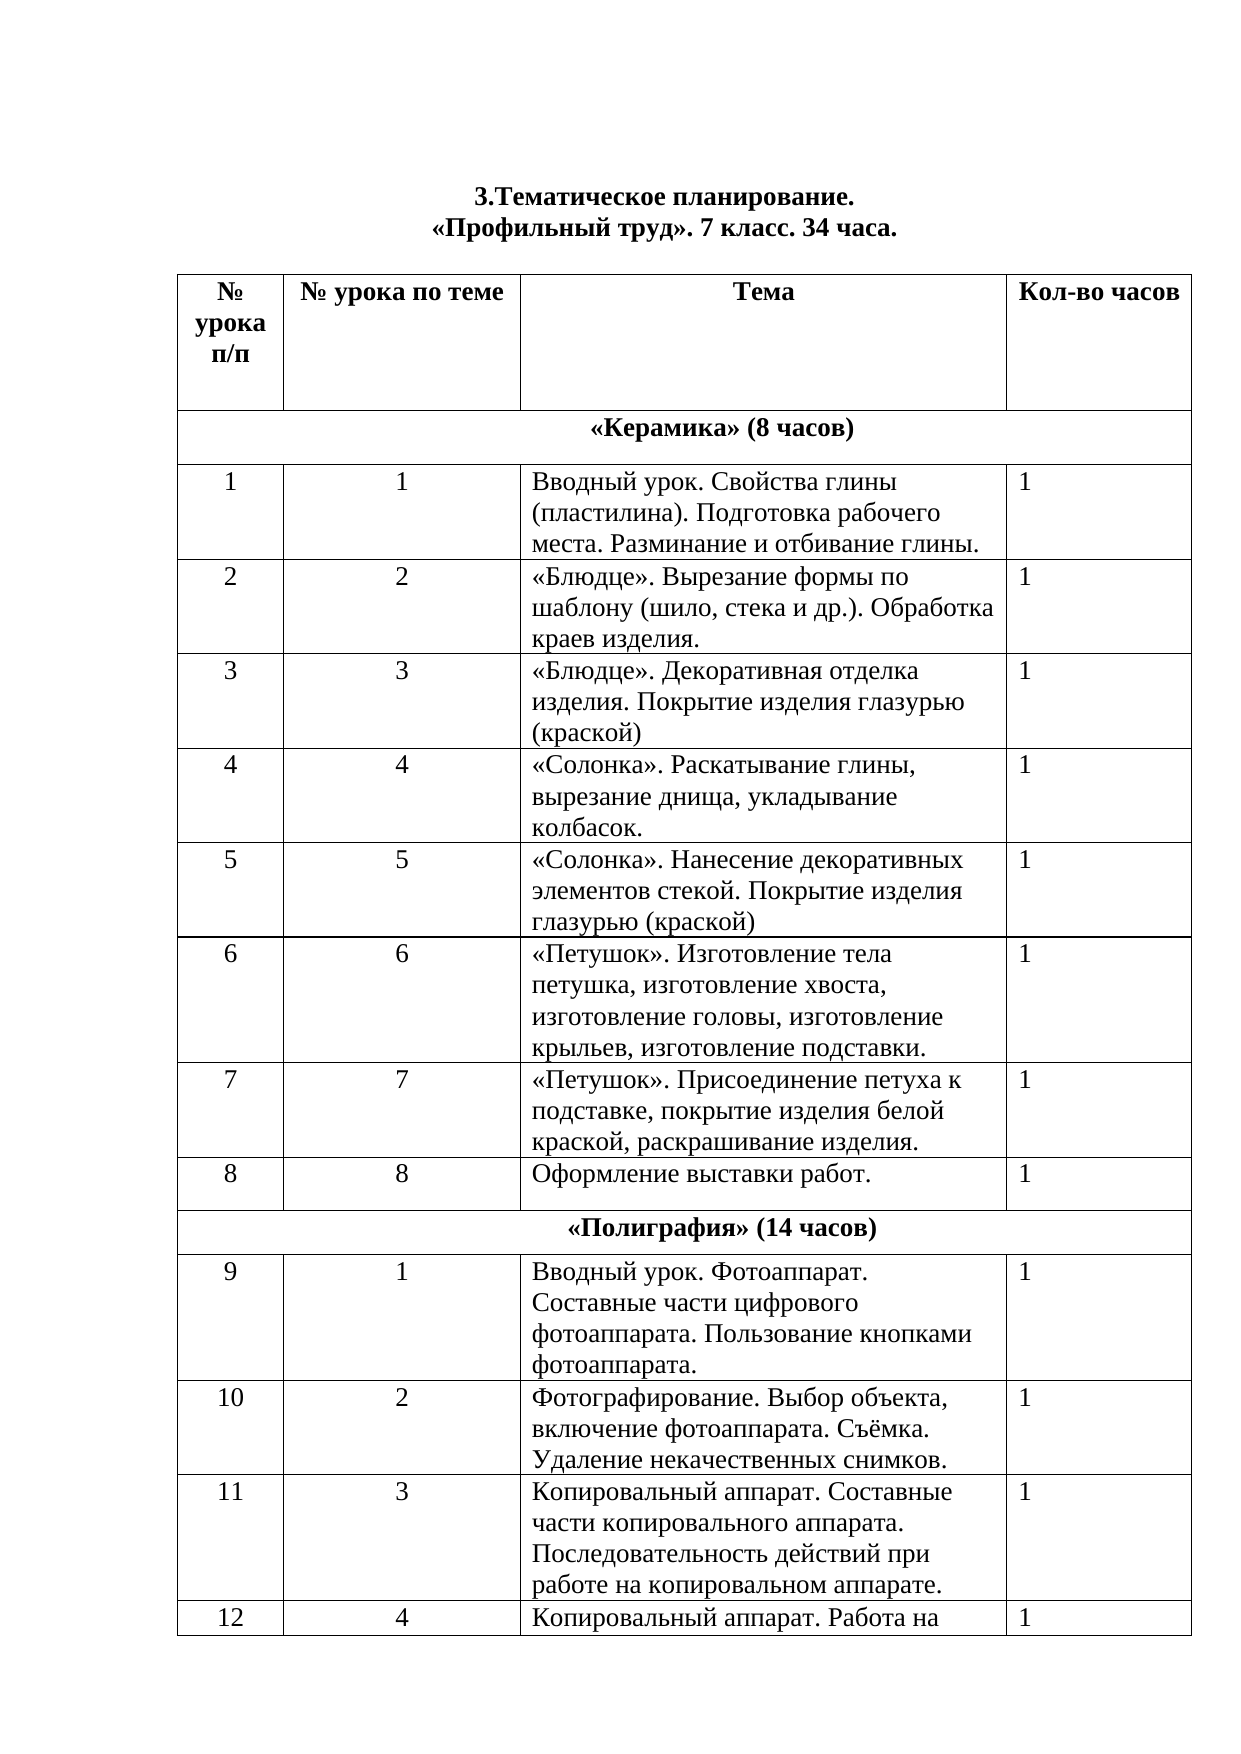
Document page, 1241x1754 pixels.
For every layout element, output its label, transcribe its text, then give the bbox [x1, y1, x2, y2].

table_cell 1 [284, 465, 520, 558]
table_cell 1 [1007, 1063, 1191, 1157]
table_cell «Солонка». Нанесение декоративных элементов стекой. Покрытие изделия глазурью (краской) [521, 843, 1006, 936]
table_cell 1 [1007, 843, 1191, 936]
table_cell 4 [284, 749, 520, 842]
table_cell 1 [1007, 1475, 1191, 1600]
table_cell 1 [1007, 938, 1191, 1062]
table_cell «Петушок». Изготовление тела петушка, изготовление хвоста, изготовление головы, изготовление крыльев, изготовление подставки. [521, 938, 1006, 1062]
table_cell 2 [284, 560, 520, 653]
table_cell «Блюдце». Вырезание формы по шаблону (шило, стека и др.). Обработка краев изделия. [521, 560, 1006, 653]
table_cell 5 [284, 843, 520, 936]
table_cell Вводный урок. Фотоаппарат. Составные части цифрового фотоаппарата. Пользование кнопками фотоаппарата. [521, 1255, 1006, 1380]
table_cell 1 [1007, 1158, 1191, 1209]
table_cell 8 [178, 1158, 283, 1209]
table_cell Фотографирование. Выбор объекта, включение фотоаппарата. Съёмка. Удаление некачественных снимков. [521, 1381, 1006, 1474]
table_cell 6 [178, 938, 283, 1062]
table_cell «Полиграфия» (14 часов) [178, 1211, 1191, 1254]
table_cell 10 [178, 1381, 283, 1474]
table_cell 3 [284, 1475, 520, 1600]
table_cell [521, 1601, 1006, 1635]
table_cell 1 [178, 465, 283, 558]
text «Профильный труд». 7 класс. 34 часа. [177, 212, 1152, 243]
table_header № урока п/п [178, 275, 283, 410]
table_cell 4 [178, 749, 283, 842]
table_cell 8 [284, 1158, 520, 1209]
table_cell 11 [178, 1475, 283, 1600]
table_cell 1 [1007, 654, 1191, 747]
table_header Кол-во часов [1007, 275, 1191, 410]
table_cell 9 [178, 1255, 283, 1380]
table_cell 1 [1007, 1381, 1191, 1474]
table_cell 4 [284, 1601, 520, 1635]
table_cell 3 [284, 654, 520, 747]
table_cell 1 [284, 1255, 520, 1380]
text 3.Тематическое планирование. [177, 180, 1152, 212]
table_header Тема [521, 275, 1006, 410]
table_cell 1 [1007, 1255, 1191, 1380]
table_cell «Петушок». Присоединение петуха к подставке, покрытие изделия белой краской, раскрашивание изделия. [521, 1063, 1006, 1157]
table_cell 12 [178, 1601, 283, 1635]
table_header № урока по теме [284, 275, 520, 410]
table_cell 7 [284, 1063, 520, 1157]
table_cell 5 [178, 843, 283, 936]
table_cell Вводный урок. Свойства глины (пластилина). Подготовка рабочего места. Разминание и отбивание глины. [521, 465, 1006, 558]
table_cell 6 [284, 938, 520, 1062]
table_cell 2 [284, 1381, 520, 1474]
table_cell 1 [1007, 1601, 1191, 1635]
table_cell «Солонка». Раскатывание глины, вырезание днища, укладывание колбасок. [521, 749, 1006, 842]
table_cell 1 [1007, 749, 1191, 842]
table_cell «Керамика» (8 часов) [178, 411, 1191, 464]
table_cell Копировальный аппарат. Составные части копировального аппарата. Последовательность действий при работе на копировальном аппарате. [521, 1475, 1006, 1600]
table_cell 1 [1007, 560, 1191, 653]
table_cell 2 [178, 560, 283, 653]
table_cell «Блюдце». Декоративная отделка изделия. Покрытие изделия глазурью (краской) [521, 654, 1006, 747]
table_cell 1 [1007, 465, 1191, 558]
table_cell Оформление выставки работ. [521, 1158, 1006, 1209]
table_cell 7 [178, 1063, 283, 1157]
table_cell 3 [178, 654, 283, 747]
